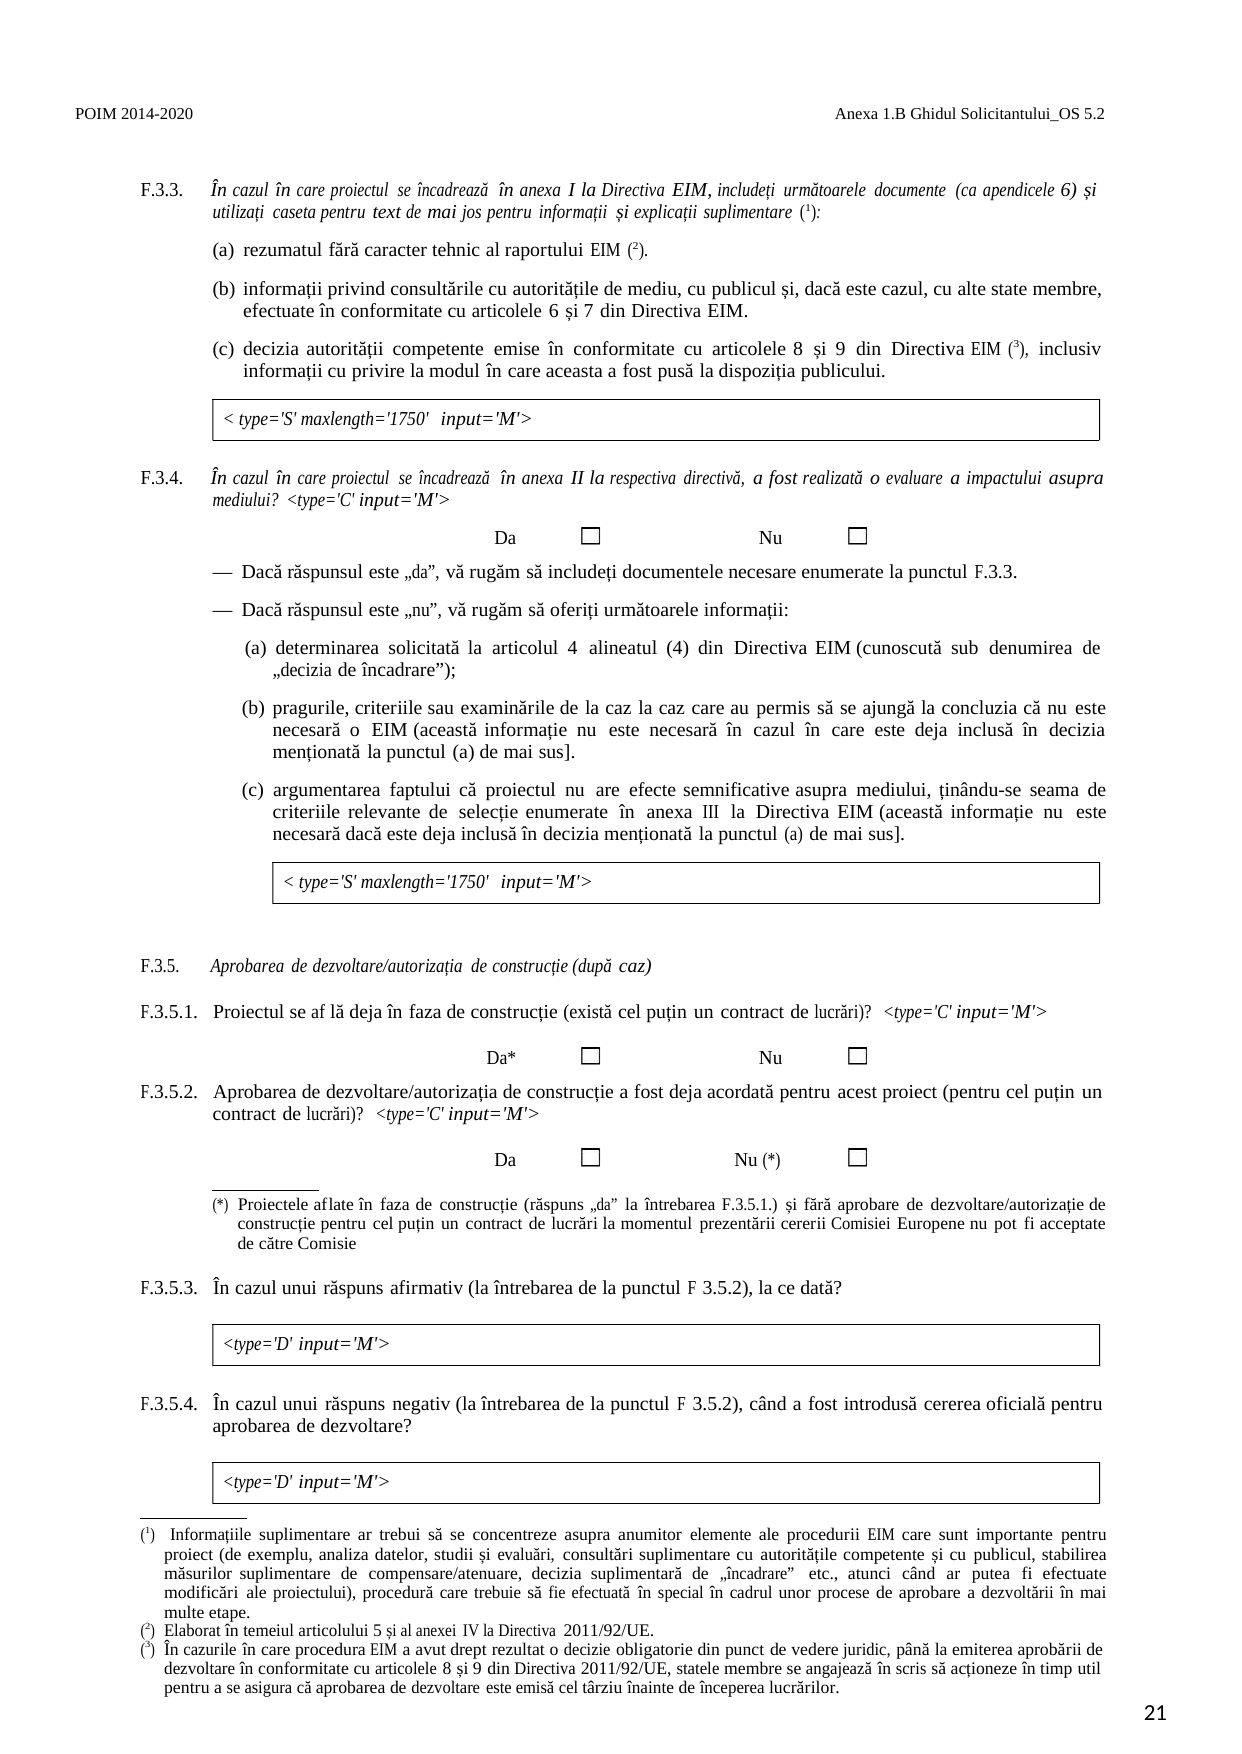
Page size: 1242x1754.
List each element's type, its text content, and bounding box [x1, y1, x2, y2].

text <type='D' input='M'> [222, 1332, 1169, 1355]
text (b) pragurile, criteriile sau examinările de la caz la caz care au permis să se ajungă la concluzia că nu este necesară o EIM (această informație nu este necesară în cazul în care este deja inclusă în decizia menționată la punctul (a) de mai sus]. [242, 697, 1107, 763]
picture [847, 1046, 868, 1065]
text F.3.5.3. În cazul unui răspuns afirmativ (la întrebarea de la punctul F 3.5.2), la ce dată? [140, 1276, 1169, 1299]
picture [580, 1046, 601, 1065]
picture [847, 526, 868, 545]
picture [580, 526, 601, 545]
text (1) Informațiile suplimentare ar trebui să se concentreze asupra anumitor elemente ale procedurii EIM care sunt importante pentru proiect (de exemplu, analiza datelor, studii și evaluări, consultări suplimentare cu autoritățile competente și cu publicul, stabilirea măsurilor suplimentare de compensare/atenuare, decizia suplimentară de „încadrare” etc., atunci când ar putea fi efectuate modificări ale proiectului), procedură care trebuie să fie efectuată în special în cadrul unor procese de aprobare a dezvoltării în mai multe etape. [140, 1525, 1106, 1622]
text F.3.5. Aprobarea de dezvoltare/autorizația de construcție (după caz) [140, 954, 1169, 976]
text F.3.4. În cazul în care proiectul se încadrează în anexa II la respectiva directivă, a fost realizată o evaluare a impactului asupra mediului? <type='C' input='M'> [140, 467, 1107, 511]
text — Dacă răspunsul este „da”, vă rugăm să includeți documentele necesare enumerate la punctul F.3.3. [212, 560, 1169, 582]
text F.3.5.1. Proiectul se af lă deja în faza de construcție (există cel puțin un contract de lucrări)? <type='C' input='M'> [140, 1000, 1169, 1023]
text F.3.3. În cazul în care proiectul se încadrează în anexa I la Directiva EIM, includeți următoarele documente (ca apendicele 6) și utilizați caseta pentru text de mai jos pentru informații și explicații suplimentare (1): [140, 179, 1107, 223]
picture [580, 1147, 601, 1167]
picture [847, 1147, 868, 1167]
text (*) Proiectele aflate în faza de construcție (răspuns „da” la întrebarea F.3.5.1.) și fără aprobare de dezvoltare/autorizație de construcție pentru cel puțin un contract de lucrări la momentul prezentării cererii Comisiei Europene nu pot fi acceptate de către Comisie [212, 1195, 1106, 1253]
text < type='S' maxlength='1750' input='M'> [222, 407, 1169, 429]
text (a) rezumatul fără caracter tehnic al raportului EIM (2). [212, 238, 1169, 261]
text (a) determinarea solicitată la articolul 4 alineatul (4) din Directiva EIM (cunoscută sub denumirea de [238, 636, 1107, 659]
text Da Nu (*) [488, 1148, 873, 1171]
text (3) În cazurile în care procedura EIM a avut drept rezultat o decizie obligatorie din punct de vedere juridic, până la emiterea aprobării de [140, 1641, 1169, 1659]
text F.3.5.4. În cazul unui răspuns negativ (la întrebarea de la punctul F 3.5.2), când a fost introdusă cererea oficială pentru aprobarea de dezvoltare? [140, 1393, 1107, 1437]
text Da Nu [488, 526, 873, 549]
text — Dacă răspunsul este „nu”, vă rugăm să oferiți următoarele informații: [212, 598, 1169, 621]
text pentru a se asigura că aprobarea de dezvoltare este emisă cel târziu înainte de începerea lucrărilor. [164, 1678, 1169, 1698]
text (c) decizia autorității competente emise în conformitate cu articolele 8 și 9 din Directiva EIM (3), inclusiv informații cu privire la modul în care aceasta a fost pusă la dispoziția publicului. [212, 338, 1107, 381]
text (c) argumentarea faptului că proiectul nu are efecte semnificative asupra mediului, ținându-se seama de criteriile relevante de selecție enumerate în anexa III la Directiva EIM (această informație nu este necesară dacă este deja inclusă în decizia menționată la punctul (a) de mai sus]. [242, 779, 1107, 844]
text dezvoltare în conformitate cu articolele 8 și 9 din Directiva 2011/92/UE, statele membre se angajează în scris să acționeze în timp util [164, 1659, 1169, 1678]
text < type='S' maxlength='1750' input='M'> [282, 870, 1169, 893]
text <type='D' input='M'> [222, 1470, 1169, 1493]
text „decizia de încadrare”); [272, 659, 1169, 681]
text (b) informații privind consultările cu autoritățile de mediu, cu publicul și, dacă este cazul, cu alte state membre, efectuate în conformitate cu articolele 6 și 7 din Directiva EIM. [212, 277, 1107, 321]
text Da* Nu [481, 1046, 873, 1069]
text F.3.5.2. Aprobarea de dezvoltare/autorizația de construcție a fost deja acordată pentru acest proiect (pentru cel puțin un contract de lucrări)? <type='C' input='M'> [140, 1080, 1107, 1124]
text (2) Elaborat în temeiul articolului 5 și al anexei IV la Directiva 2011/92/UE. [140, 1622, 1169, 1641]
